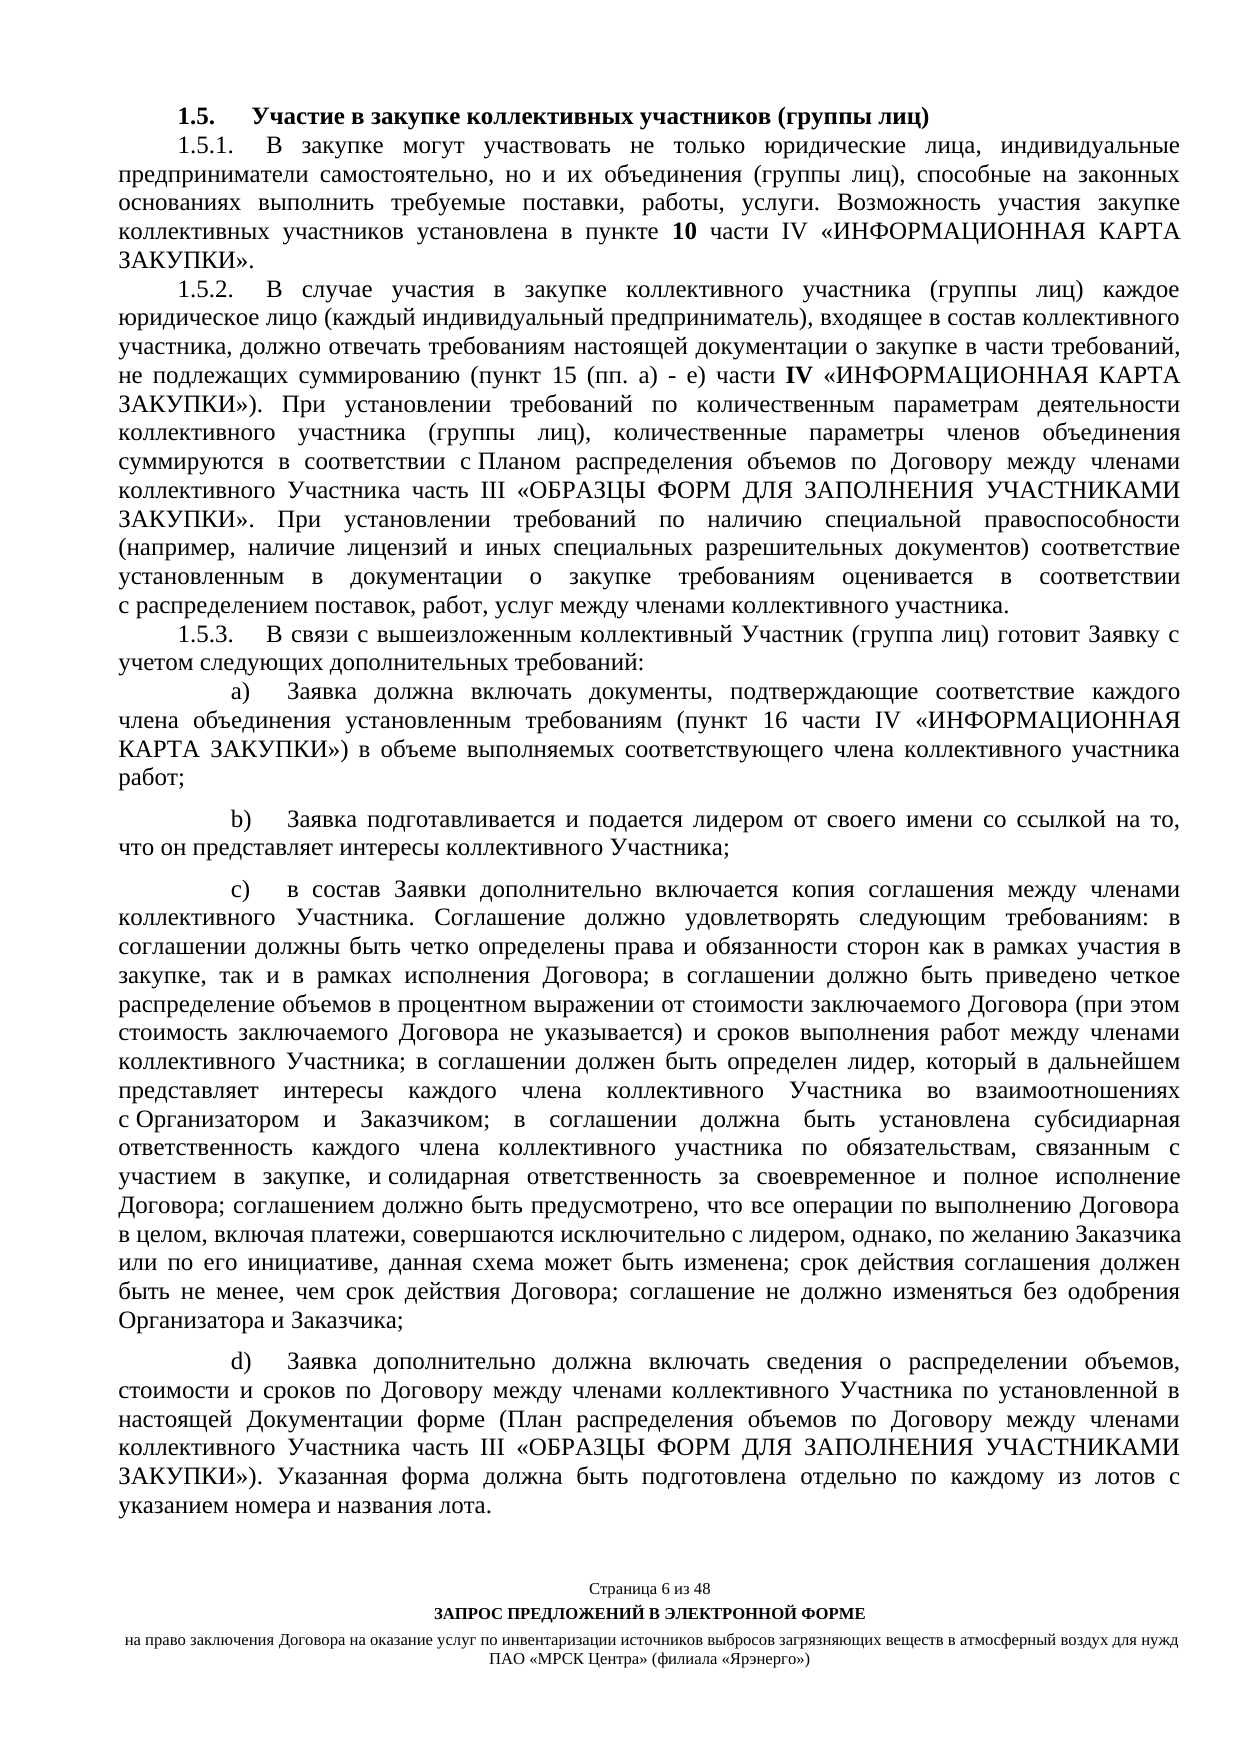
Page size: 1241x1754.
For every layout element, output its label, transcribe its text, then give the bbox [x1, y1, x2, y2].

subtitle В случае участия в закупке коллективного участника (группы лиц) каждое юридическое лицо (каждый индивидуальный предприниматель), входящее в состав коллективного участника, должно отвечать требованиям настоящей документации о закупке в части требований, не подлежащих суммированию (пункт 15 (пп. а) - е) части IV «ИНФОРМАЦИОННАЯ КАРТА ЗАКУПКИ»). При установлении требований по количественным параметрам деятельности коллективного участника (группы лиц), количественные параметры членов объединения суммируются в соответствии с Планом распределения объемов по Договору между членами коллективного Участника часть III «ОБРАЗЦЫ ФОРМ ДЛЯ ЗАПОЛНЕНИЯ УЧАСТНИКАМИ ЗАКУПКИ». При установлении требований по наличию специальной правоспособности (например, наличие лицензий и иных специальных разрешительных документов) соответствие установленным в документации о закупке требованиям оценивается в соответствии с распределением поставок, работ, услуг между членами коллективного участника. [118, 274, 1181, 619]
list Заявка дополнительно должна включать сведения о распределении объемов, стоимости и сроков по Договору между членами коллективного Участника по установленной в настоящей Документации форме (План распределения объемов по Договору между членами коллективного Участника часть III «ОБРАЗЦЫ ФОРМ ДЛЯ ЗАПОЛНЕНИЯ УЧАСТНИКАМИ ЗАКУПКИ»). Указанная форма должна быть подготовлена отдельно по каждому из лотов с указанием номера и названия лота. [118, 1346, 1181, 1519]
subtitle В закупке могут участвовать не только юридические лица, индивидуальные предприниматели самостоятельно, но и их объединения (группы лиц), способные на законных основаниях выполнить требуемые поставки, работы, услуги. Возможность участия закупке коллективных участников установлена в пункте 10 части IV «ИНФОРМАЦИОННАЯ КАРТА ЗАКУПКИ». [118, 130, 1181, 274]
list Заявка должна включать документы, подтверждающие соответствие каждого члена объединения установленным требованиям (пункт 16 части IV «ИНФОРМАЦИОННАЯ КАРТА ЗАКУПКИ») в объеме выполняемых соответствующего члена коллективного участника работ; [118, 676, 1181, 791]
list Заявка подготавливается и подается лидером от своего имени со ссылкой на то, что он представляет интересы коллективного Участника; [118, 804, 1181, 861]
list в состав Заявки дополнительно включается копия соглашения между членами коллективного Участника. Соглашение должно удовлетворять следующим требованиям: в соглашении должны быть четко определены права и обязанности сторон как в рамках участия в закупке, так и в рамках исполнения Договора; в соглашении должно быть приведено четкое распределение объемов в процентном выражении от стоимости заключаемого Договора (при этом стоимость заключаемого Договора не указывается) и сроков выполнения работ между членами коллективного Участника; в соглашении должен быть определен лидер, который в дальнейшем представляет интересы каждого члена коллективного Участника во взаимоотношениях с Организатором и Заказчиком; в соглашении должна быть установлена субсидиарная ответственность каждого члена коллективного участника по обязательствам, связанным с участием в закупке, и солидарная ответственность за своевременное и полное исполнение Договора; соглашением должно быть предусмотрено, что все операции по выполнению Договора в целом, включая платежи, совершаются исключительно с лидером, однако, по желанию Заказчика или по его инициативе, данная схема может быть изменена; срок действия соглашения должен быть не менее, чем срок действия Договора; соглашение не должно изменяться без одобрения Организатора и Заказчика; [118, 874, 1181, 1334]
subtitle Участие в закупке коллективных участников (группы лиц) [118, 101, 1181, 130]
subtitle В связи с вышеизложенным коллективный Участник (группа лиц) готовит Заявку с учетом следующих дополнительных требований: [118, 619, 1181, 676]
